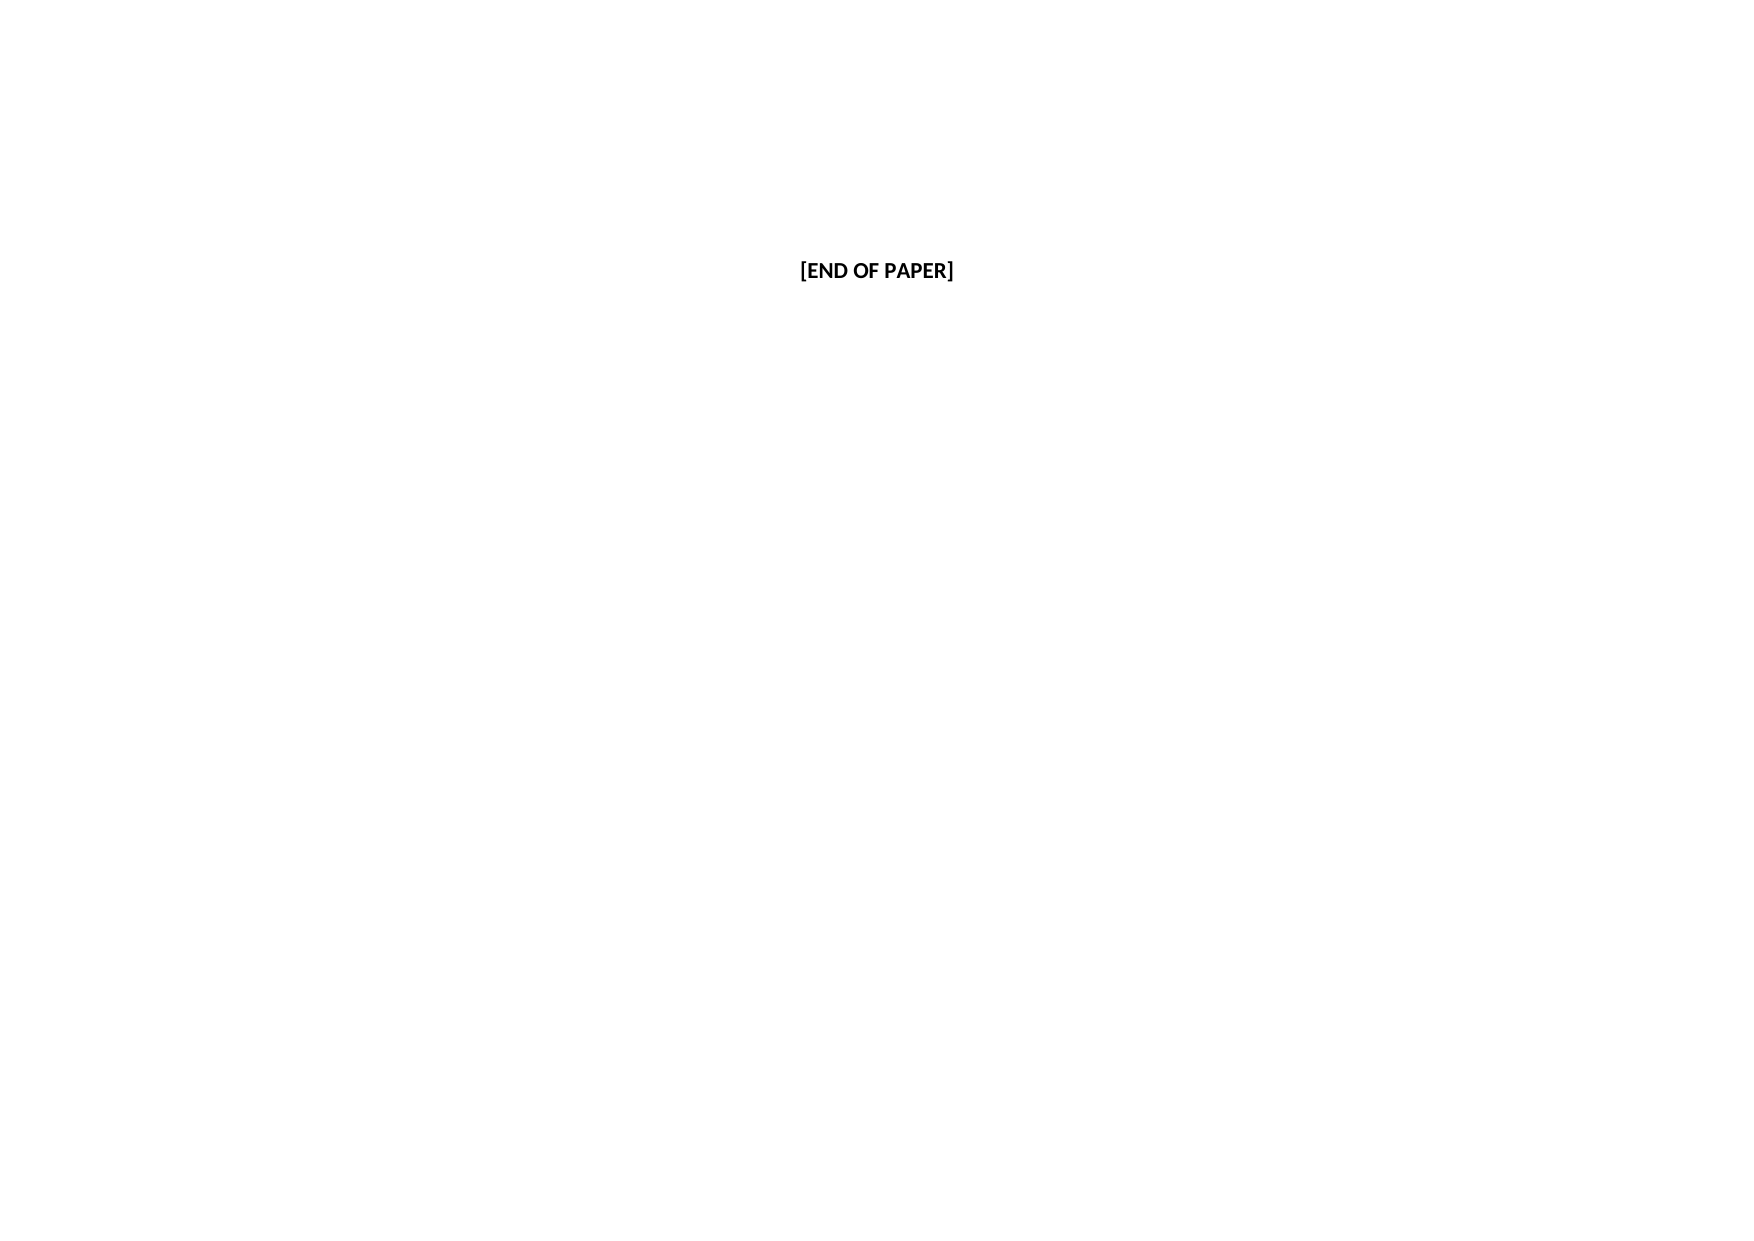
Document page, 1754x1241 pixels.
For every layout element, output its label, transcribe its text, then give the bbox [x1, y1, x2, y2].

text [END OF PAPER] [150, 256, 1604, 284]
